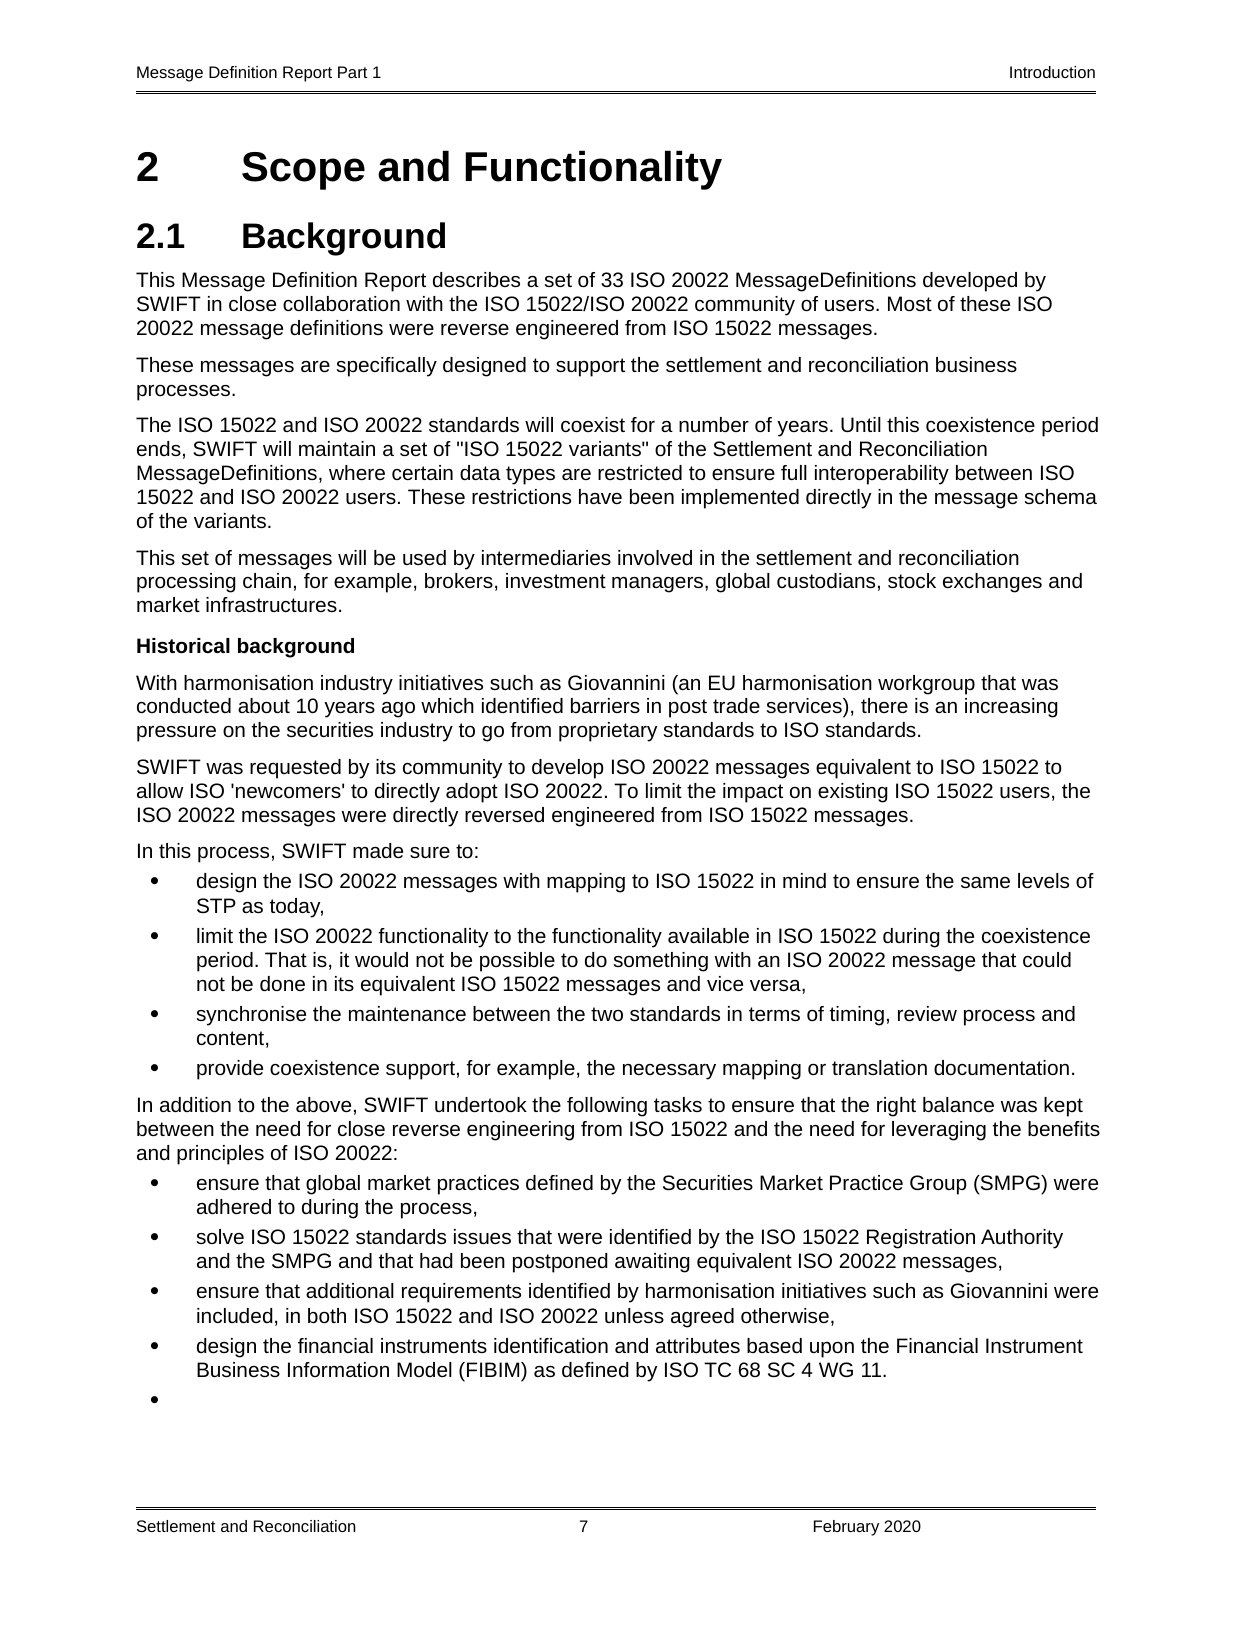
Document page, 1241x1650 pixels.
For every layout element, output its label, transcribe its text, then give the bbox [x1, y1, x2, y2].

text With harmonisation industry initiatives such as Giovannini (an EU harmonisation workgroup that was conducted about 10 years ago which identified barriers in post trade services), there is an increasing pressure on the securities industry to go from proprietary standards to ISO standards. [136, 670, 1104, 742]
text These messages are specifically designed to support the settlement and reconciliation business processes. [136, 353, 1104, 401]
text Historical background [136, 634, 1104, 658]
subtitle Background [136, 215, 1104, 256]
text SWIFT was requested by its community to develop ISO 20022 messages equivalent to ISO 15022 to allow ISO 'newcomers' to directly adopt ISO 20022. To limit the impact on existing ISO 15022 users, the ISO 20022 messages were directly reversed engineered from ISO 15022 messages. [136, 755, 1104, 827]
list design the financial instruments identification and attributes based upon the Financial Instrument Business Information Model (FIBIM) as defined by ISO TC 68 SC 4 WG 11. [151, 1334, 1104, 1382]
subtitle Scope and Functionality [136, 142, 1104, 190]
text This set of messages will be used by intermediaries involved in the settlement and reconciliation processing chain, for example, brokers, investment managers, global custodians, stock exchanges and market infrastructures. [136, 545, 1104, 617]
list ensure that additional requirements identified by harmonisation initiatives such as Giovannini were included, in both ISO 15022 and ISO 20022 unless agreed otherwise, [151, 1279, 1104, 1327]
text This Message Definition Report describes a set of 33 ISO 20022 MessageDefinitions developed by SWIFT in close collaboration with the ISO 15022/ISO 20022 community of users. Most of these ISO 20022 message definitions were reverse engineered from ISO 15022 messages. [136, 268, 1104, 340]
list limit the ISO 20022 functionality to the functionality available in ISO 15022 during the coexistence period. That is, it would not be possible to do something with an ISO 20022 message that could not be done in its equivalent ISO 15022 messages and vice versa, [151, 924, 1104, 996]
list synchronise the maintenance between the two standards in terms of timing, review process and content, [151, 1002, 1104, 1050]
text The ISO 15022 and ISO 20022 standards will coexist for a number of years. Until this coexistence period ends, SWIFT will maintain a set of "ISO 15022 variants" of the Settlement and Reconciliation MessageDefinitions, where certain data types are restricted to ensure full interoperability between ISO 15022 and ISO 20022 users. These restrictions have been implemented directly in the message schema of the variants. [136, 413, 1104, 533]
text In this process, SWIFT made sure to: [136, 839, 1104, 863]
list provide coexistence support, for example, the necessary mapping or translation documentation. [151, 1056, 1104, 1080]
list solve ISO 15022 standards issues that were identified by the ISO 15022 Registration Authority and the SMPG and that had been postponed awaiting equivalent ISO 20022 messages, [151, 1225, 1104, 1273]
list ensure that global market practices defined by the Securities Market Practice Group (SMPG) were adhered to during the process, [151, 1171, 1104, 1219]
list design the ISO 20022 messages with mapping to ISO 15022 in mind to ensure the same levels of STP as today, [151, 869, 1104, 917]
text In addition to the above, SWIFT undertook the following tasks to ensure that the right balance was kept between the need for close reverse engineering from ISO 15022 and the need for leveraging the benefits and principles of ISO 20022: [136, 1093, 1104, 1164]
